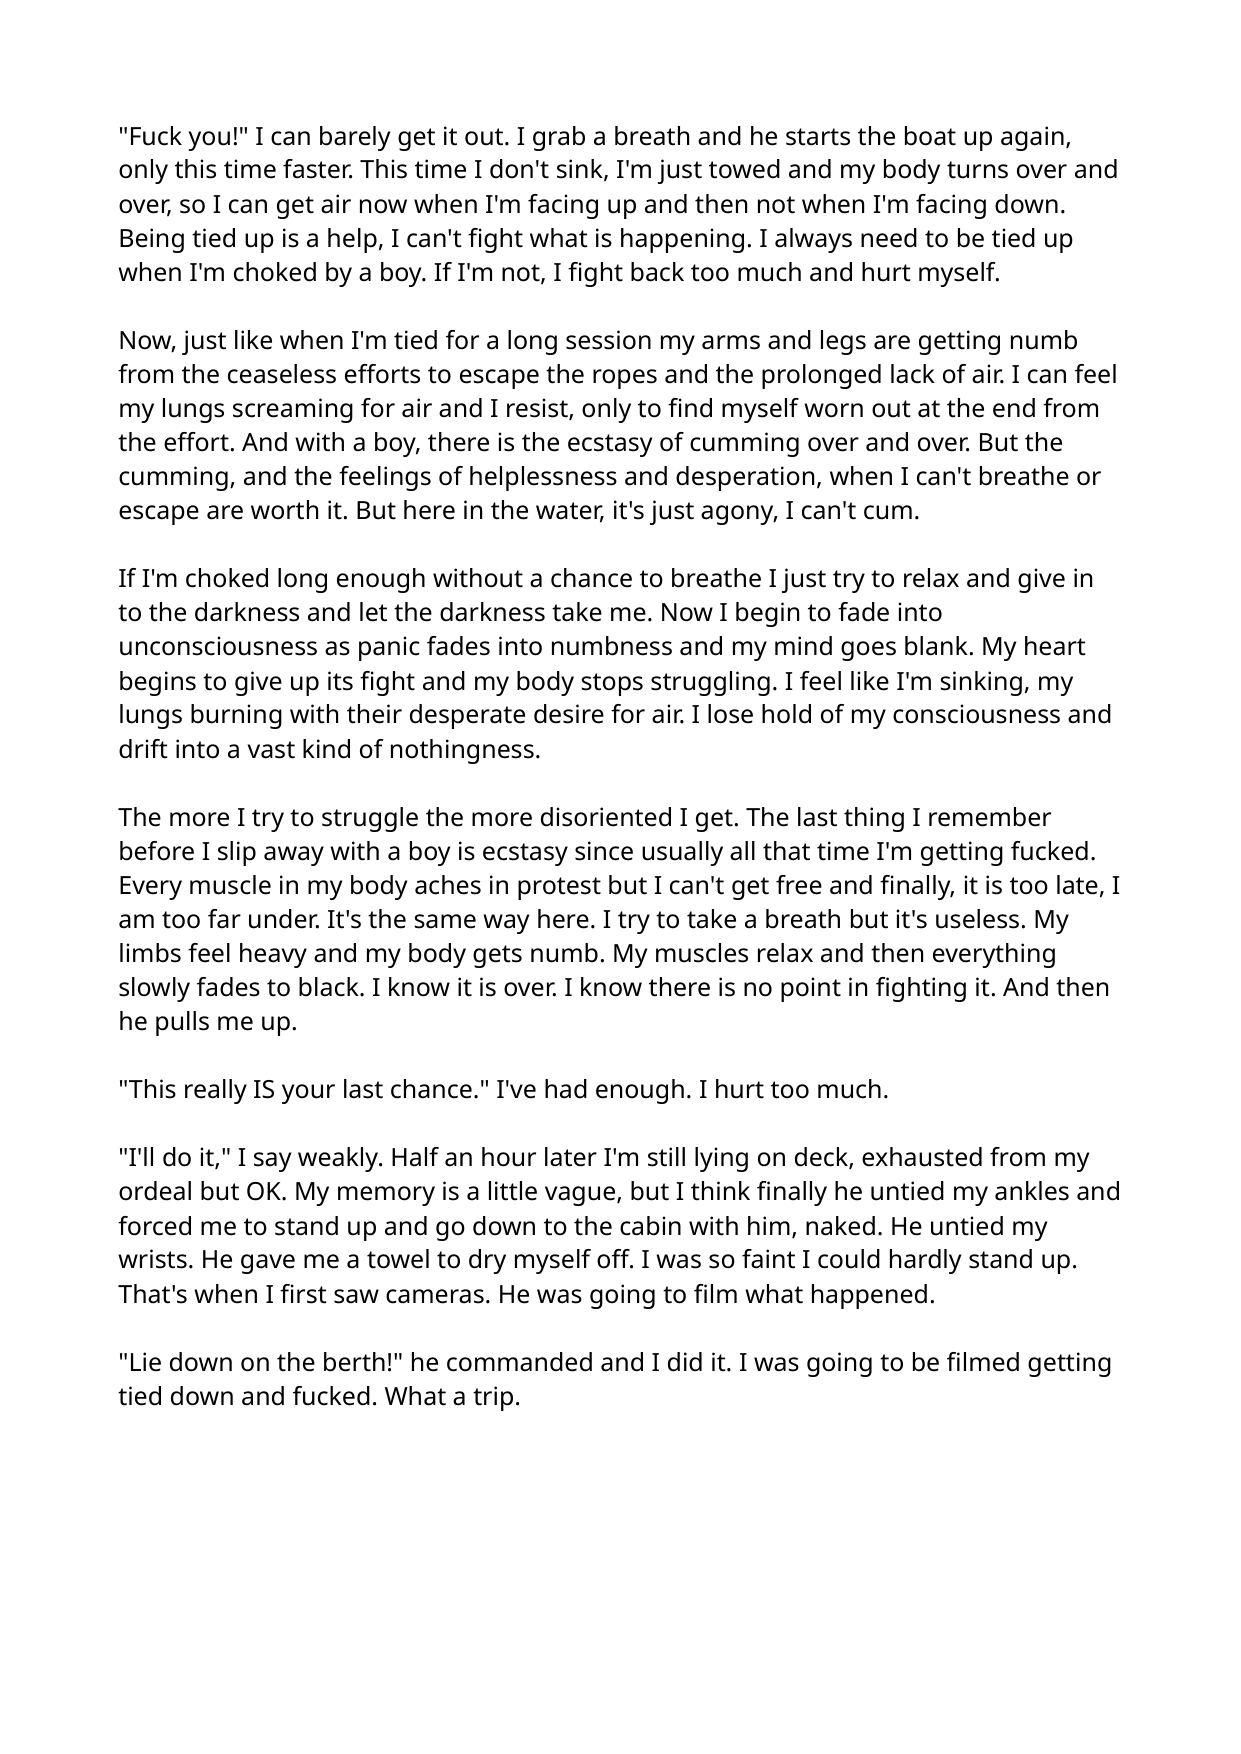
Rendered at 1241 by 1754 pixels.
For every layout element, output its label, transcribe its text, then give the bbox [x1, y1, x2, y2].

text If I'm choked long enough without a chance to breathe I just try to relax and give in to the darkness and let the darkness take me. Now I begin to fade into unconsciousness as panic fades into numbness and my mind goes blank. My heart begins to give up its fight and my body stops struggling. I feel like I'm sinking, my lungs burning with their desperate desire for air. I lose hold of my consciousness and drift into a vast kind of nothingness. [118, 561, 1122, 765]
text Now, just like when I'm tied for a long session my arms and legs are getting numb from the ceaseless efforts to escape the ropes and the prolonged lack of air. I can feel my lungs screaming for air and I resist, only to find myself worn out at the end from the effort. And with a boy, there is the ecstasy of cumming over and over. But the cumming, and the feelings of helplessness and desperation, when I can't breathe or escape are worth it. But here in the water, it's just agony, I can't cum. [118, 322, 1122, 527]
text "Lie down on the berth!" he commanded and I did it. I was going to be filmed getting tied down and fucked. What a trip. [118, 1344, 1122, 1412]
text "This really IS your last chance." I've had enough. I hurt too much. [118, 1072, 1122, 1106]
text "I'll do it," I say weakly. Half an hour later I'm still lying on deck, exhausted from my ordeal but OK. My memory is a little vague, but I think finally he untied my ankles and forced me to stand up and go down to the cabin with him, naked. He untied my wrists. He gave me a towel to dry myself off. I was so faint I could hardly stand up. That's when I first saw cameras. He was going to film what happened. [118, 1140, 1122, 1310]
text The more I try to struggle the more disoriented I get. The last thing I remember before I slip away with a boy is ecstasy since usually all that time I'm getting fucked. Every muscle in my body aches in protest but I can't get free and finally, it is too late, I am too far under. It's the same way here. I try to take a breath but it's useless. My limbs feel heavy and my body gets numb. My muscles relax and then everything slowly fades to black. I know it is over. I know there is no point in fighting it. And then he pulls me up. [118, 799, 1122, 1038]
text "Fuck you!" I can barely get it out. I grab a breath and he starts the boat up again, only this time faster. This time I don't sink, I'm just towed and my body turns over and over, so I can get air now when I'm facing up and then not when I'm facing down. Being tied up is a help, I can't fight what is happening. I always need to be tied up when I'm choked by a boy. If I'm not, I fight back too much and hurt myself. [118, 118, 1122, 288]
